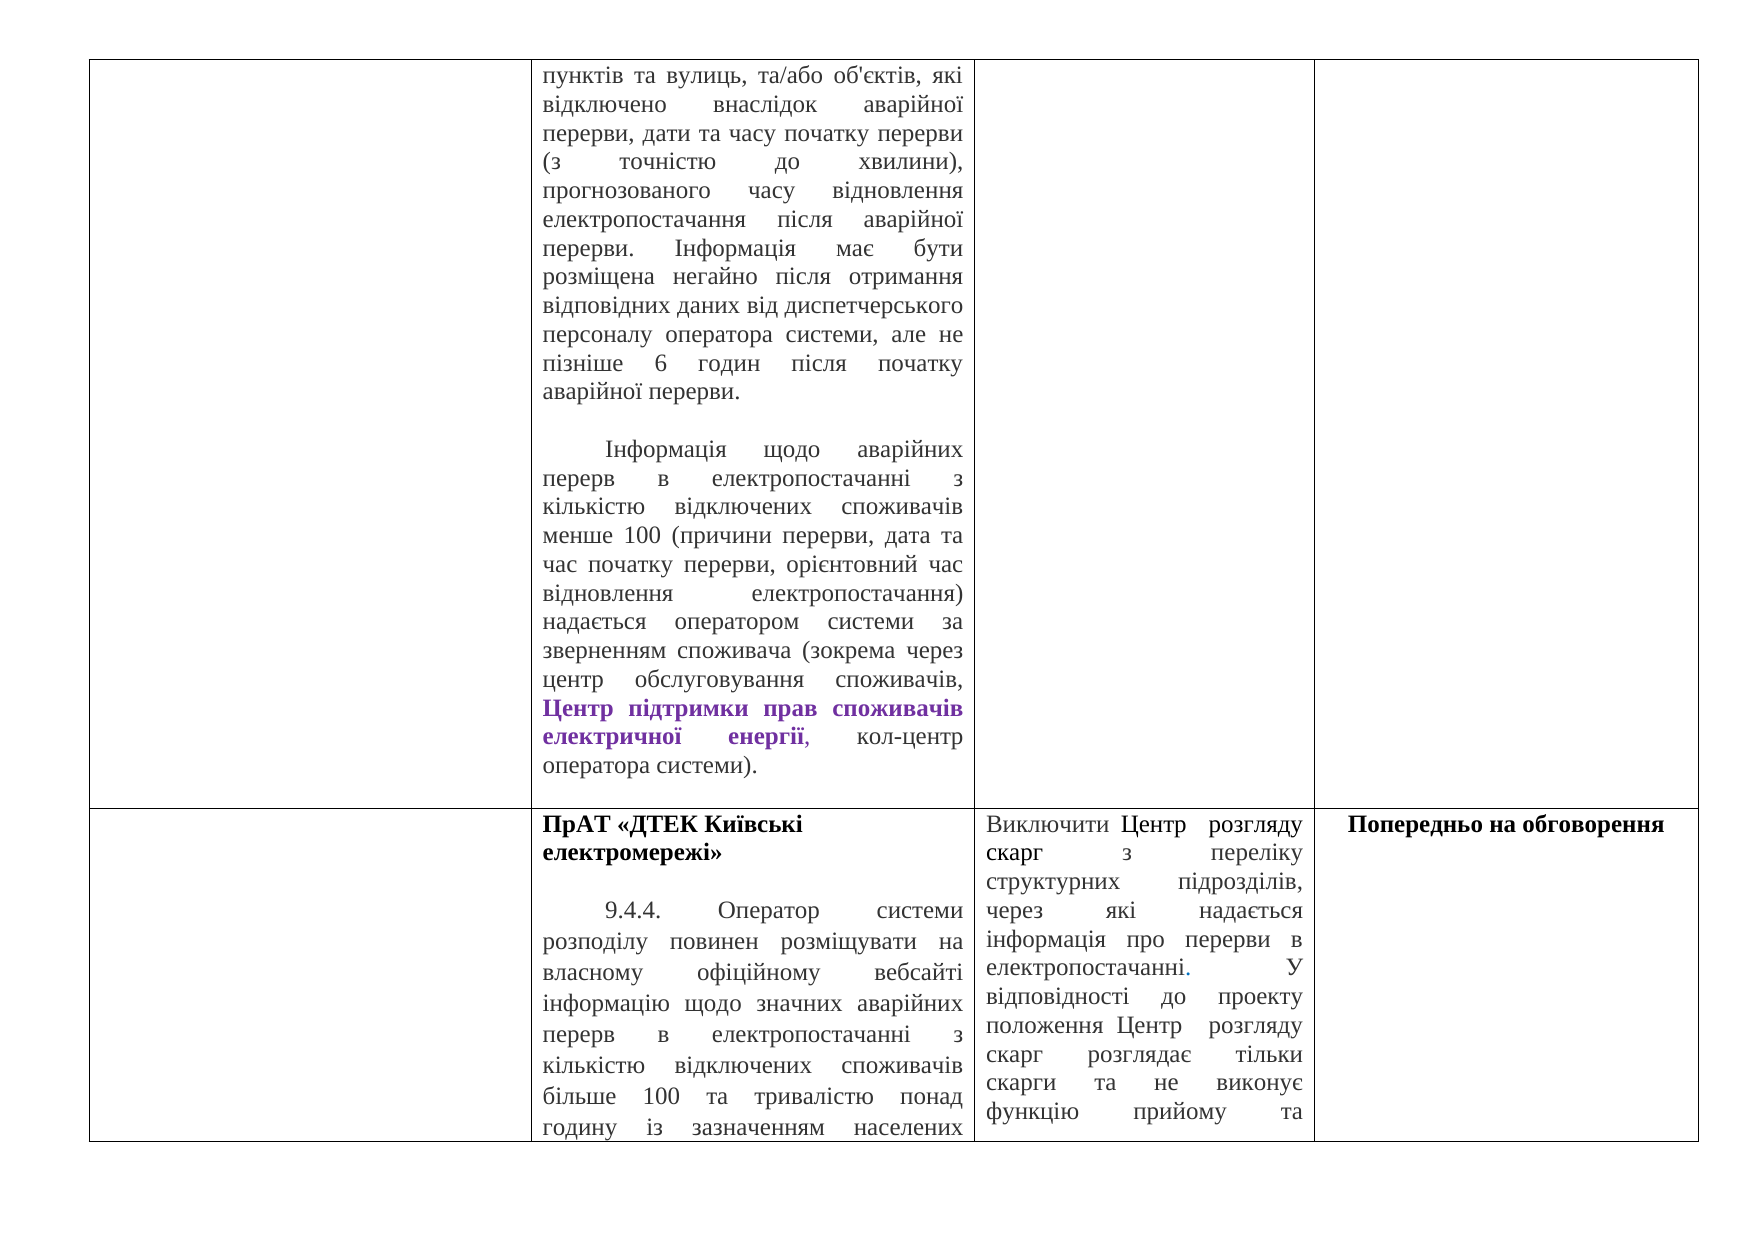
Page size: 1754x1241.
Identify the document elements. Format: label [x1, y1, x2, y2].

table_cell [90, 809, 531, 1141]
table_cell [1315, 809, 1698, 1141]
table_cell [532, 60, 974, 808]
table_cell [532, 809, 974, 1141]
table_cell [90, 60, 531, 808]
table_cell [975, 809, 1314, 1141]
table_cell [975, 60, 1314, 808]
table_cell [1315, 60, 1698, 808]
